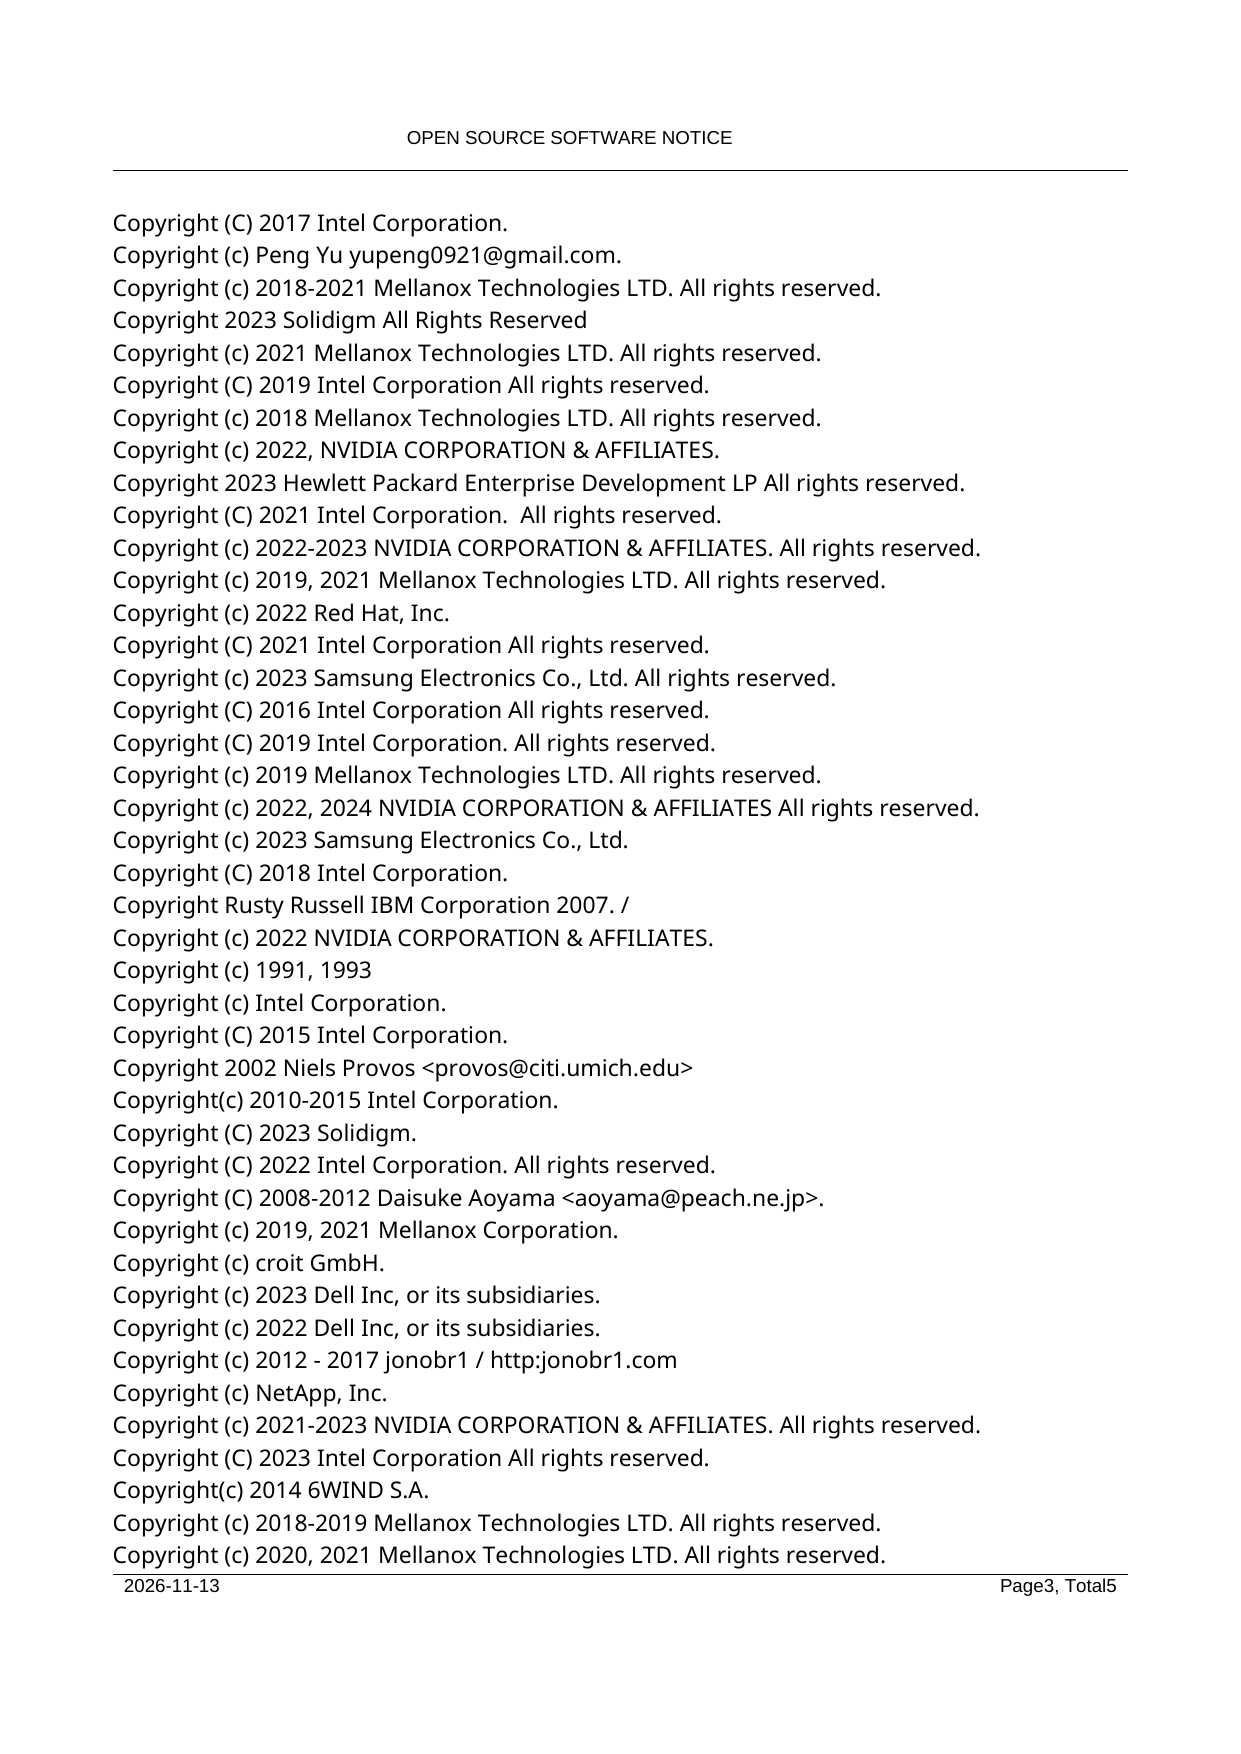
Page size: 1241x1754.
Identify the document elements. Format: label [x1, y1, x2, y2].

text [112, 206, 1128, 1571]
